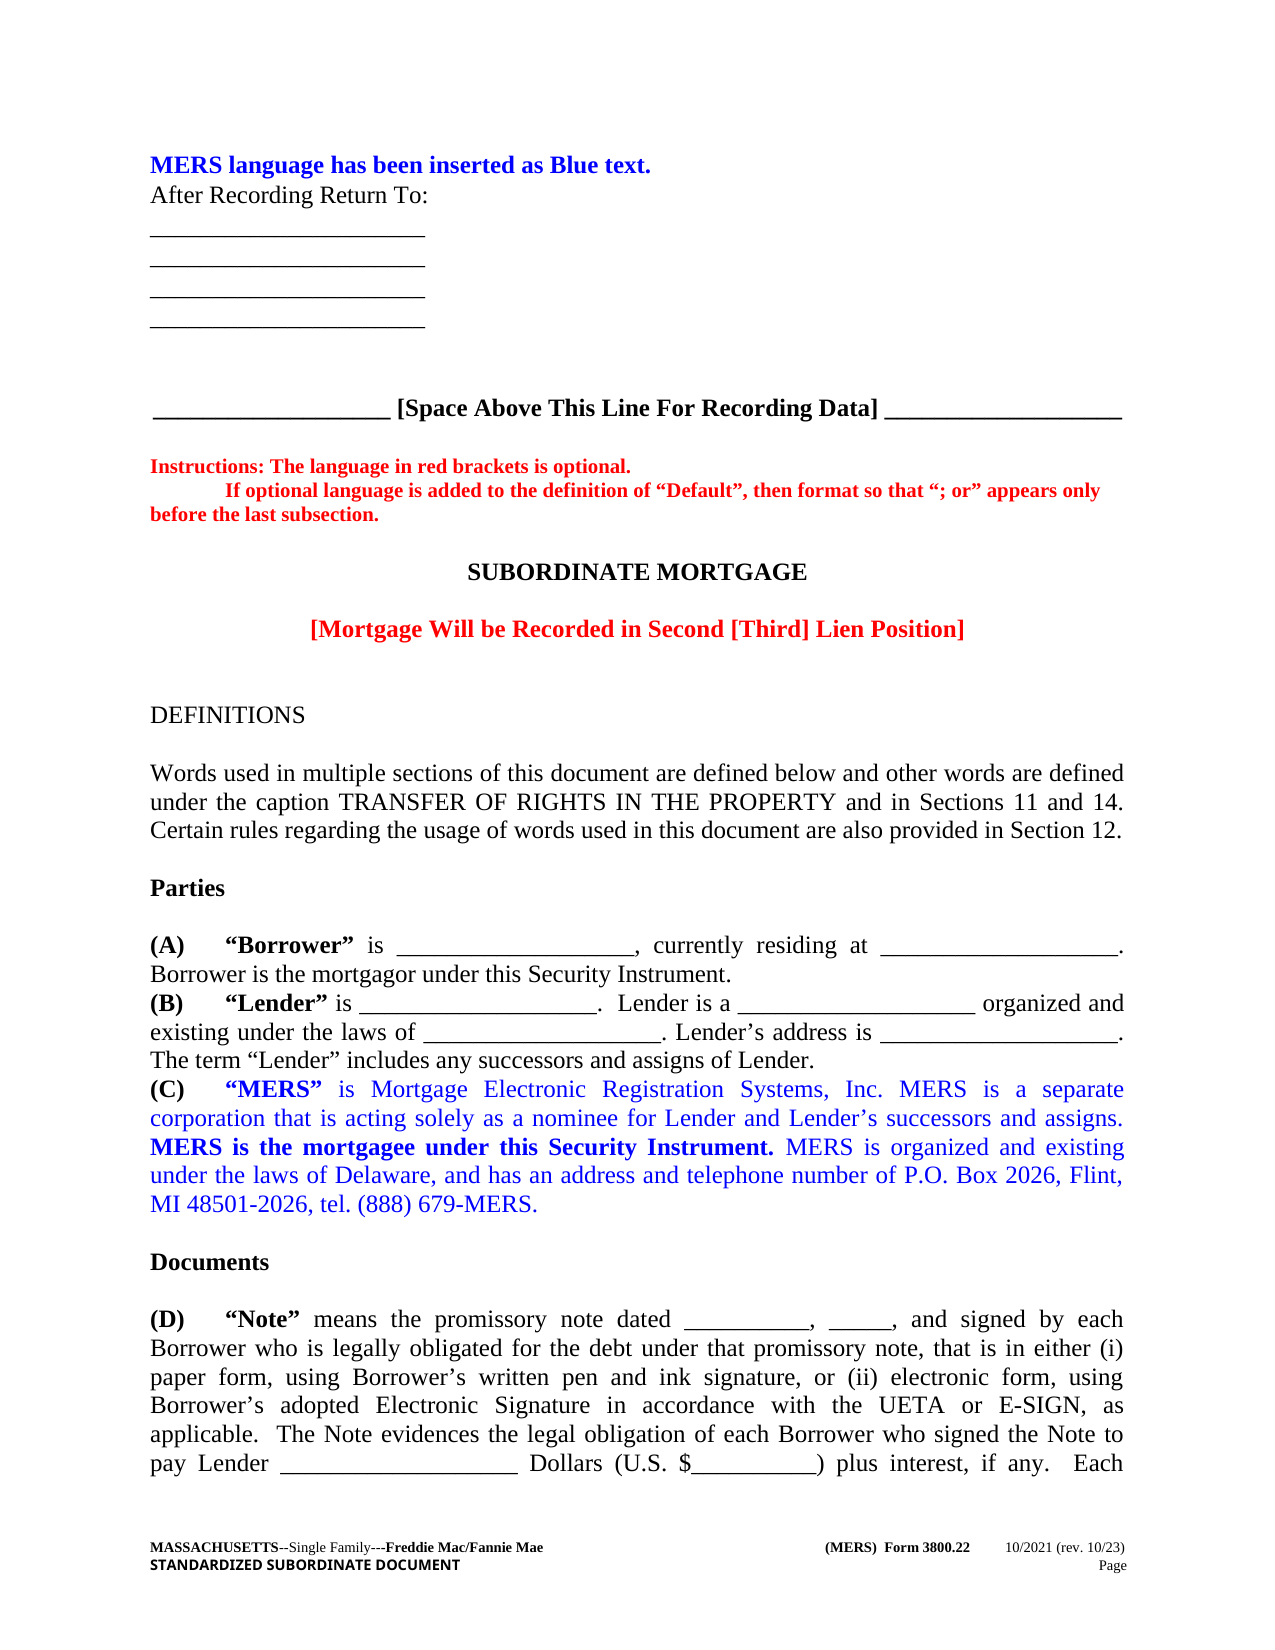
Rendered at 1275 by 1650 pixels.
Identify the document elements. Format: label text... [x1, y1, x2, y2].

text Documents [150, 1247, 1125, 1276]
list “Lender” is ___________________. Lender is a ___________________ organized and existing under the laws of ___________________. Lender’s address is ___________________. The term “Lender” includes any successors and assigns of Lender. [150, 988, 1125, 1074]
text ______________________ [150, 302, 1125, 331]
title If optional language is added to the definition of “Default”, then format so that “; or” appears only before the last subsection. [150, 478, 1125, 526]
text After Recording Return To: [150, 180, 1125, 209]
text DEFINITIONS [150, 701, 1125, 729]
text Words used in multiple sections of this document are defined below and other words are defined under the caption TRANSFER OF RIGHTS IN THE PROPERTY and in Sections 11 and 14. Certain rules regarding the usage of words used in this document are also provided in Section 12. [150, 758, 1125, 844]
text ______________________ [150, 272, 1125, 300]
text SUBORDINATE MORTGAGE [150, 557, 1125, 586]
text ______________________ [150, 211, 1125, 239]
text Parties [150, 873, 1125, 902]
text [Mortgage Will be Recorded in Second [Third] Lien Position] [150, 614, 1125, 643]
list “MERS” is Mortgage Electronic Registration Systems, Inc. MERS is a separate corporation that is acting solely as a nominee for Lender and Lender’s successors and assigns. MERS is the mortgagee under this Security Instrument. MERS is organized and existing under the laws of Delaware, and has an address and telephone number of P.O. Box 2026, Flint, MI 48501-2026, tel. (888) 679-MERS. [150, 1074, 1125, 1218]
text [150, 1304, 1125, 1477]
text MERS language has been inserted as Blue text. [150, 150, 1125, 179]
list “Borrower” is ___________________, currently residing at ___________________. Borrower is the mortgagor under this Security Instrument. [150, 931, 1125, 988]
title Instructions: The language in red brackets is optional. [150, 454, 1125, 478]
text ___________________ [Space Above This Line For Recording Data] ___________________ [150, 393, 1125, 422]
text ______________________ [150, 241, 1125, 270]
